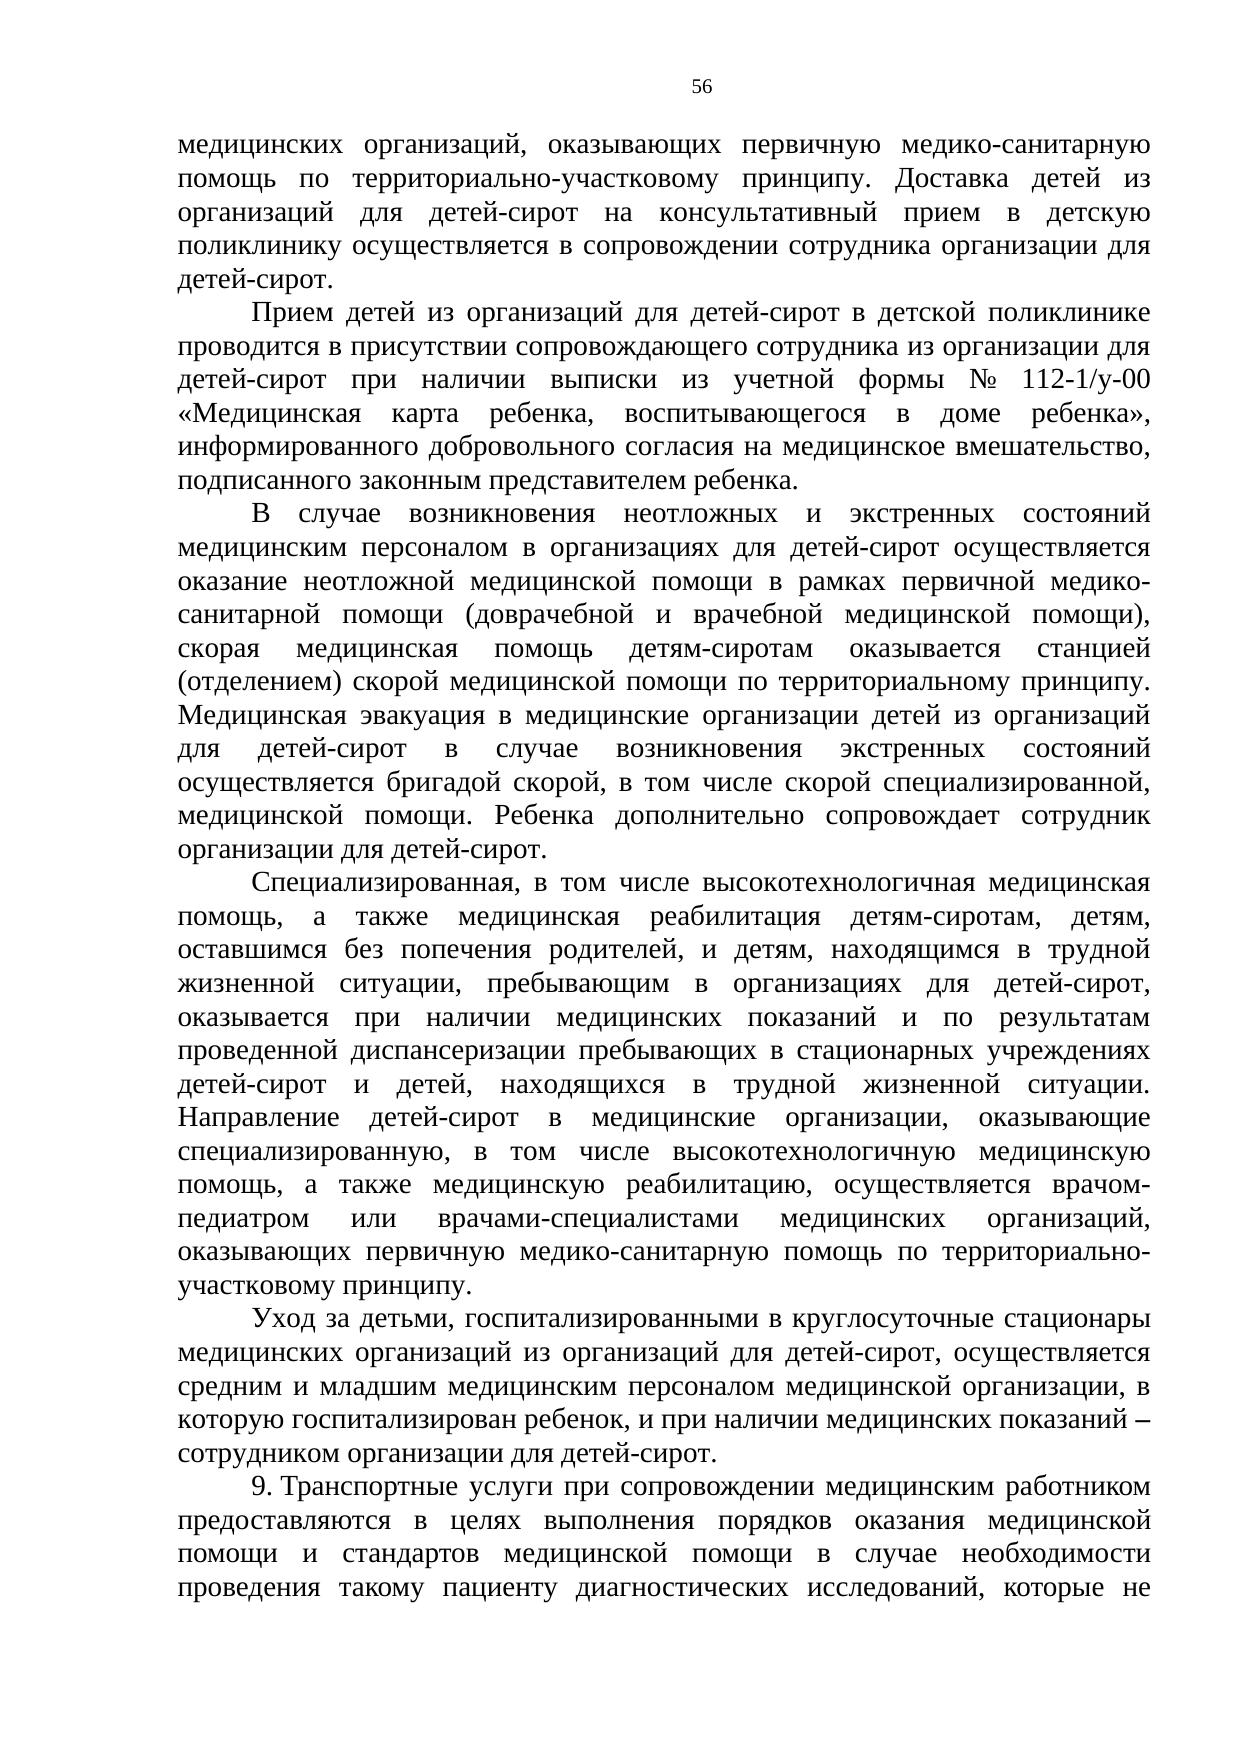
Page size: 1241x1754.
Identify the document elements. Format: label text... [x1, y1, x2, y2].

text сотрудником организации для детей-сирот. [177, 1435, 1152, 1468]
text Прием детей из организаций для детей-сирот в детской поликлинике проводится в присутствии сопровождающего сотрудника из организации для детей-сирот при наличии выписки из учетной формы № 112-1/у-00 «Медицинская карта ребенка, воспитывающегося в доме ребенка», информированного добровольного согласия на медицинское вмешательство, подписанного законным представителем ребенка. [177, 294, 1152, 496]
text В случае возникновения неотложных и экстренных состояний медицинским персоналом в организациях для детей-сирот осуществляется оказание неотложной медицинской помощи в рамках первичной медико-санитарной помощи (доврачебной и врачебной медицинской помощи), скорая медицинская помощь детям-сиротам оказывается станцией (отделением) скорой медицинской помощи по территориальному принципу. Медицинская эвакуация в медицинские организации детей из организаций для детей-сирот в случае возникновения экстренных состояний осуществляется бригадой скорой, в том числе скорой специализированной, медицинской помощи. Ребенка дополнительно сопровождает сотрудник организации для детей-сирот. [177, 496, 1152, 864]
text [177, 1468, 1152, 1602]
text Уход за детьми, госпитализированными в круглосуточные стационары медицинских организаций из организаций для детей-сирот, осуществляется средним и младшим медицинским персоналом медицинской организации, в которую госпитализирован ребенок, и при наличии медицинских показаний – [177, 1301, 1152, 1435]
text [177, 127, 1152, 294]
text Специализированная, в том числе высокотехнологичная медицинская помощь, а также медицинская реабилитация детям-сиротам, детям, оставшимся без попечения родителей, и детям, находящимся в трудной жизненной ситуации, пребывающим в организациях для детей-сирот, оказывается при наличии медицинских показаний и по результатам проведенной диспансеризации пребывающих в стационарных учреждениях детей-сирот и детей, находящихся в трудной жизненной ситуации. Направление детей-сирот в медицинские организации, оказывающие специализированную, в том числе высокотехнологичную медицинскую помощь, а также медицинскую реабилитацию, осуществляется врачом-педиатром или врачами-специалистами медицинских организаций, оказывающих первичную медико-санитарную помощь по территориально-участковому принципу. [177, 864, 1152, 1301]
